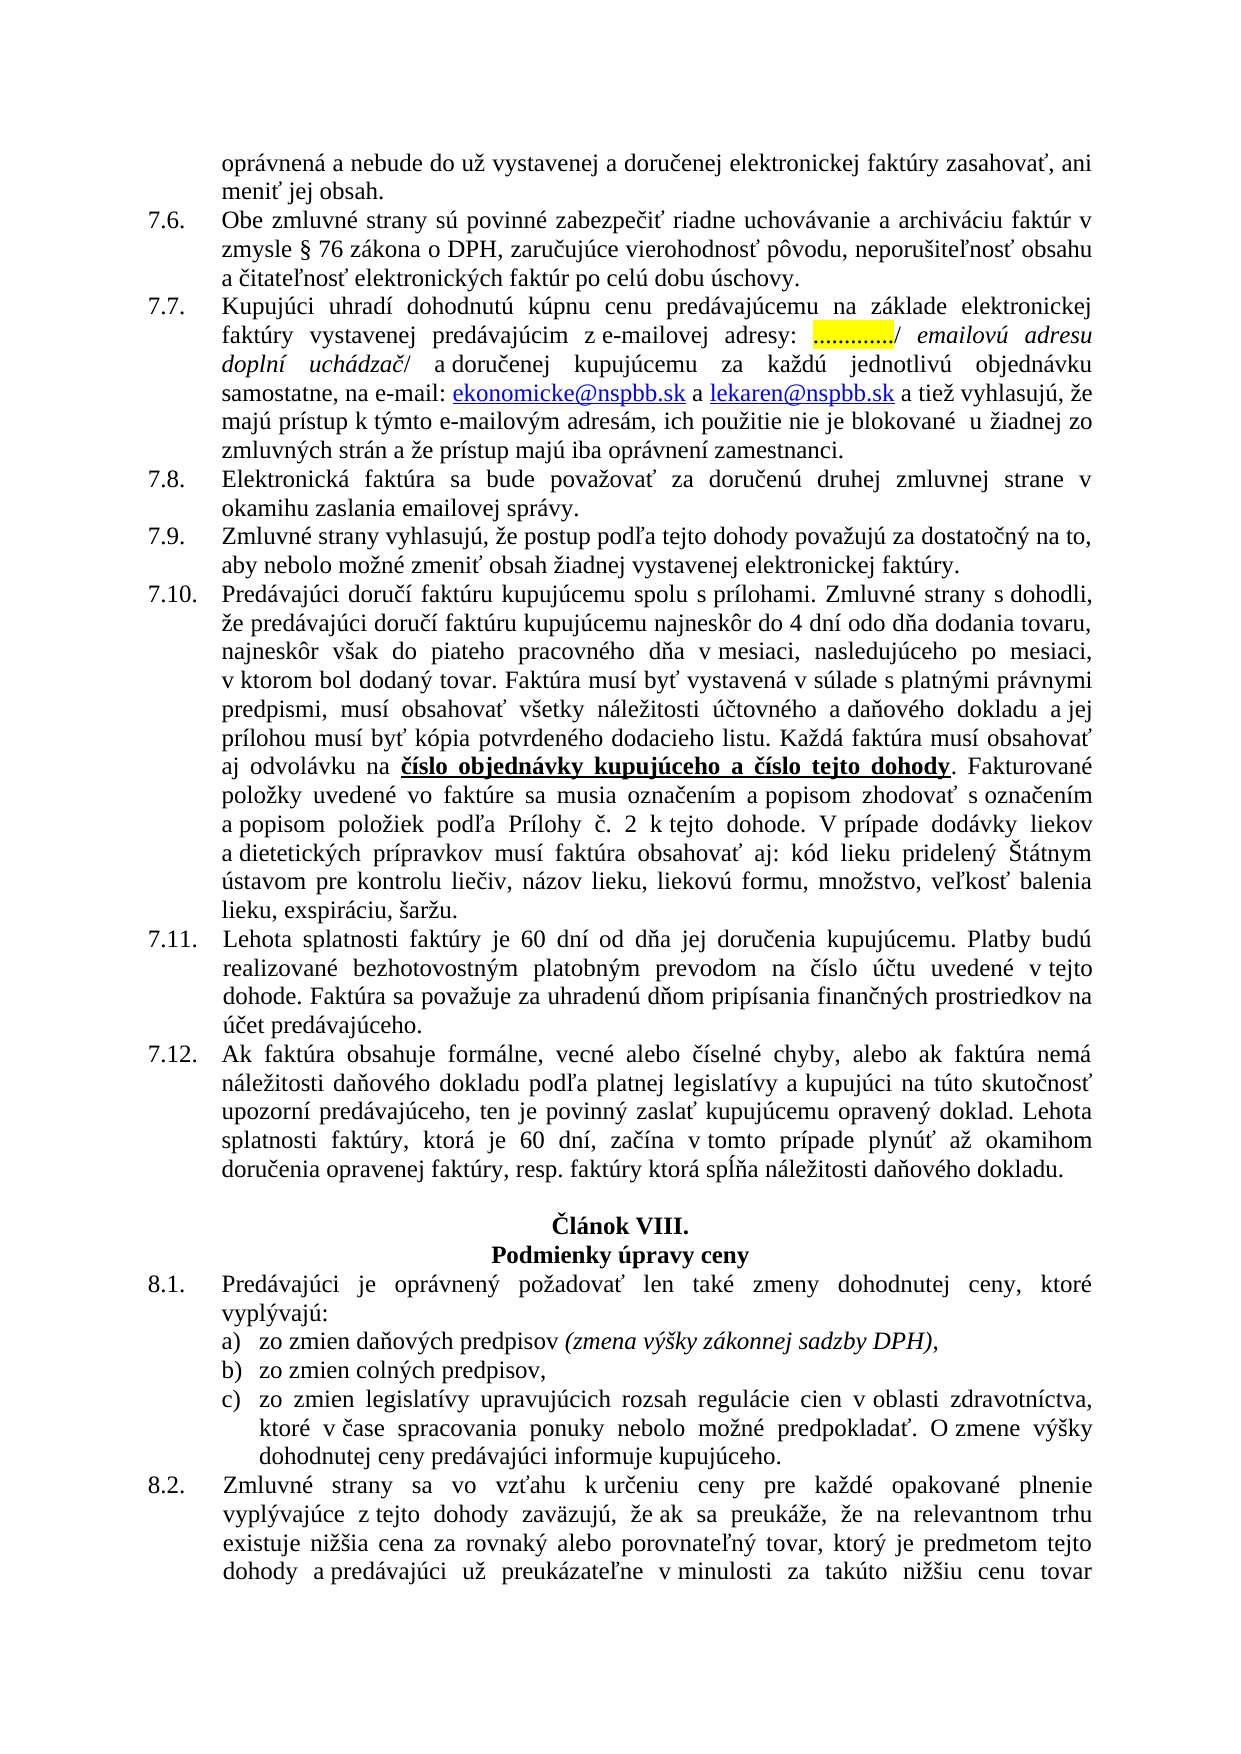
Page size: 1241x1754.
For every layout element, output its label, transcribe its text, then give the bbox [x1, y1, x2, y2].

text Článok VIII. [148, 1211, 1093, 1240]
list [148, 1470, 1093, 1585]
list Ak faktúra obsahuje formálne, vecné alebo číselné chyby, alebo ak faktúra nemá náležitosti daňového dokladu podľa platnej legislatívy a kupujúci na túto skutočnosť upozorní predávajúceho, ten je povinný zaslať kupujúcemu opravený doklad. Lehota splatnosti faktúry, ktorá je 60 dní, začína v tomto prípade plynúť až okamihom doručenia opravenej faktúry, resp. faktúry ktorá spĺňa náležitosti daňového dokladu. [148, 1039, 1093, 1183]
list Elektronická faktúra sa bude považovať za doručenú druhej zmluvnej strane v okamihu zaslania emailovej správy. [148, 464, 1093, 521]
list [148, 148, 1093, 205]
list Zmluvné strany vyhlasujú, že postup podľa tejto dohody považujú za dostatočný na to, aby nebolo možné zmeniť obsah žiadnej vystavenej elektronickej faktúry. [148, 521, 1093, 579]
list Predávajúci doručí faktúru kupujúcemu spolu s prílohami. Zmluvné strany s dohodli, že predávajúci doručí faktúru kupujúcemu najneskôr do 4 dní odo dňa dodania tovaru, najneskôr však do piateho pracovného dňa v mesiaci, nasledujúceho po mesiaci, v ktorom bol dodaný tovar. Faktúra musí byť vystavená v súlade s platnými právnymi predpismi, musí obsahovať všetky náležitosti účtovného a daňového dokladu a jej prílohou musí byť kópia potvrdeného dodacieho listu. Každá faktúra musí obsahovať aj odvolávku na číslo objednávky kupujúceho a číslo tejto dohody. Fakturované položky uvedené vo faktúre sa musia označením a popisom zhodovať s označením a popisom položiek podľa Prílohy č. 2 k tejto dohode. V prípade dodávky liekov a dietetických prípravkov musí faktúra obsahovať aj: kód lieku pridelený Štátnym ústavom pre kontrolu liečiv, názov lieku, liekovú formu, množstvo, veľkosť balenia lieku, exspiráciu, šaržu. [148, 579, 1093, 924]
list zo zmien legislatívy upravujúcich rozsah regulácie cien v oblasti zdravotníctva, ktoré v čase spracovania ponuky nebolo možné predpokladať. O zmene výšky dohodnutej ceny predávajúci informuje kupujúceho. [221, 1384, 1093, 1470]
list Kupujúci uhradí dohodnutú kúpnu cenu predávajúcemu na základe elektronickej faktúry vystavenej predávajúcim z e-mailovej adresy: ............./ emailovú adresu doplní uchádzač/ a doručenej kupujúcemu za každú jednotlivú objednávku samostatne, na e-mail: ekonomicke@nspbb.sk a lekaren@nspbb.sk a tiež vyhlasujú, že majú prístup k týmto e-mailovým adresám, ich použitie nie je blokované u žiadnej zo zmluvných strán a že prístup majú iba oprávnení zamestnanci. [148, 291, 1093, 464]
list Obe zmluvné strany sú povinné zabezpečiť riadne uchovávanie a archiváciu faktúr v zmysle § 76 zákona o DPH, zaručujúce vierohodnosť pôvodu, neporušiteľnosť obsahu a čitateľnosť elektronických faktúr po celú dobu úschovy. [148, 205, 1093, 291]
list Predávajúci je oprávnený požadovať len také zmeny dohodnutej ceny, ktoré vyplývajú: [148, 1269, 1093, 1326]
list Lehota splatnosti faktúry je 60 dní od dňa jej doručenia kupujúcemu. Platby budú realizované bezhotovostným platobným prevodom na číslo účtu uvedené v tejto dohode. Faktúra sa považuje za uhradenú dňom pripísania finančných prostriedkov na účet predávajúceho. [148, 924, 1093, 1039]
list zo zmien colných predpisov, [221, 1355, 1093, 1384]
list zo zmien daňových predpisov (zmena výšky zákonnej sadzby DPH), [221, 1326, 1093, 1355]
text Podmienky úpravy ceny [148, 1240, 1093, 1269]
